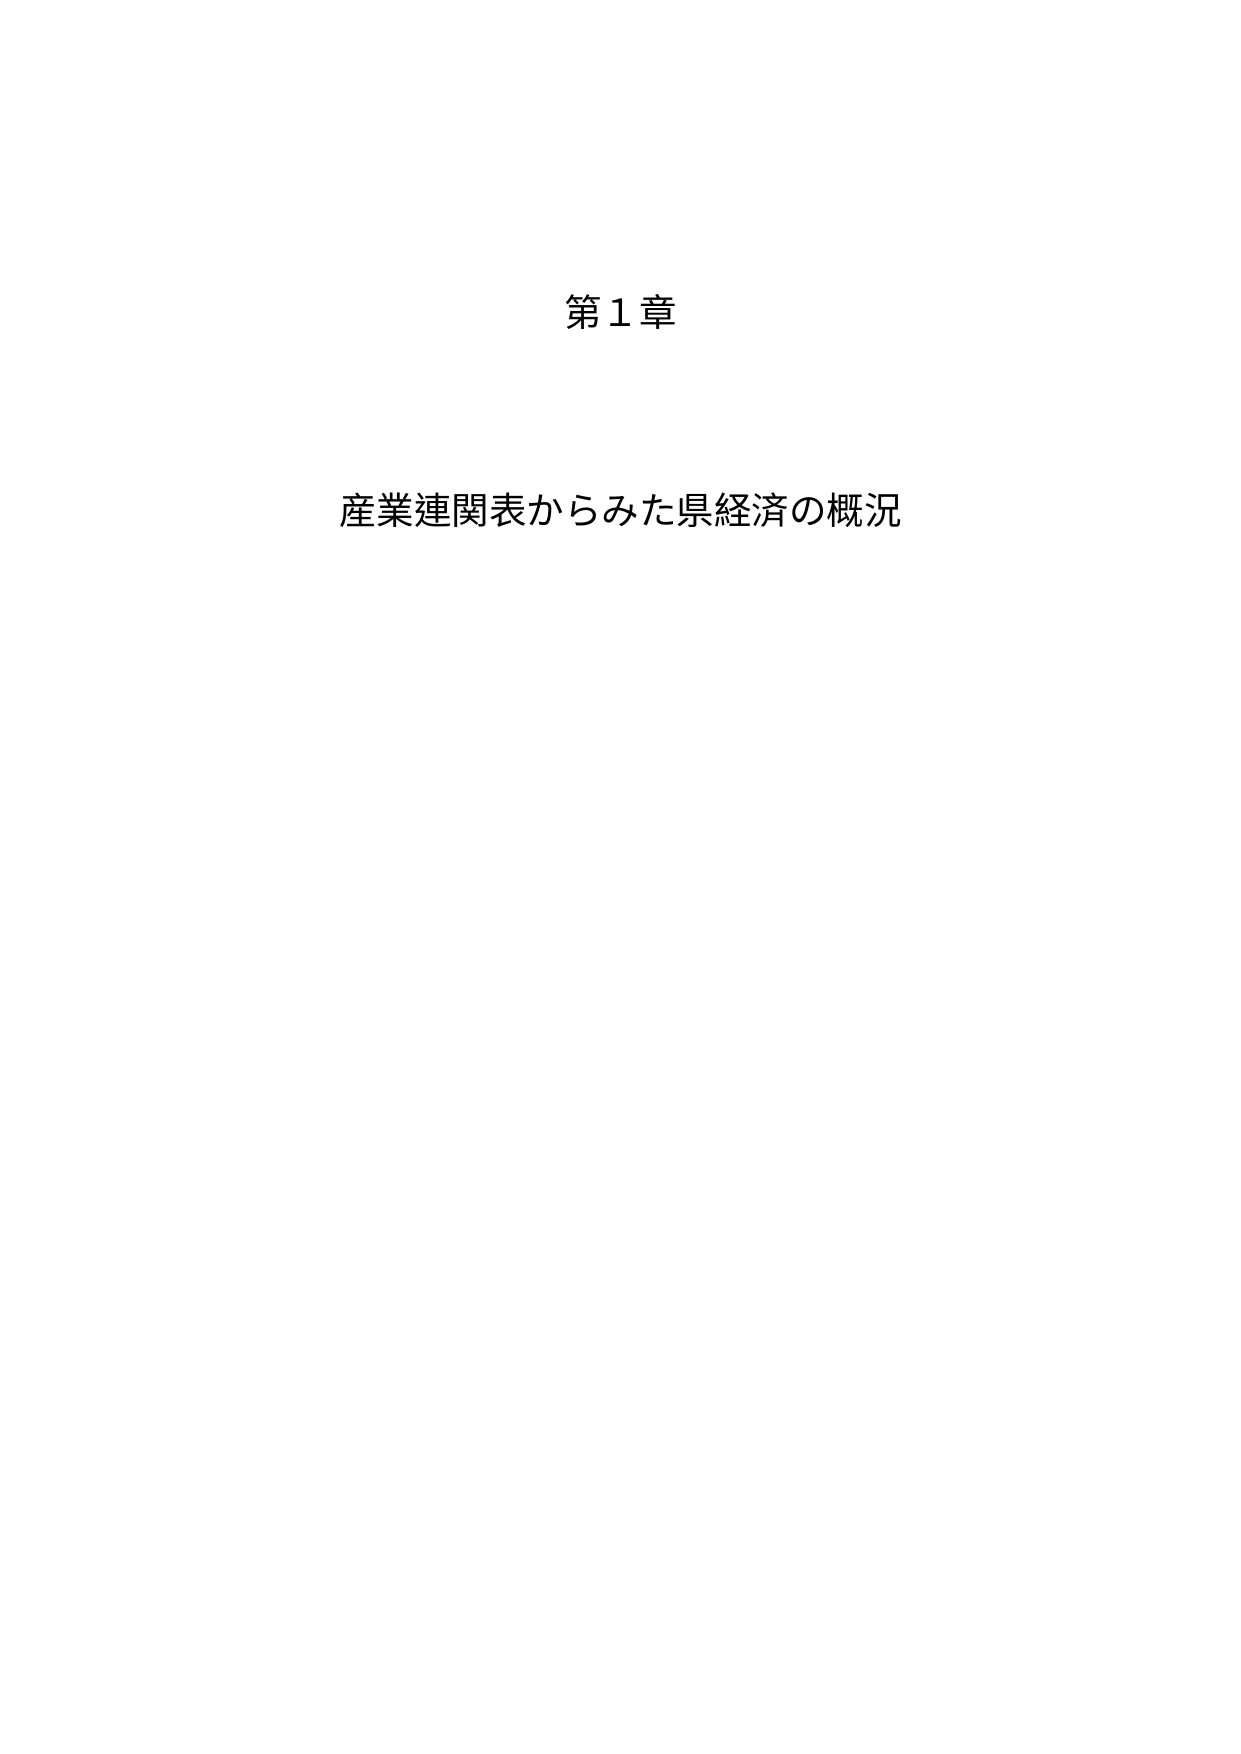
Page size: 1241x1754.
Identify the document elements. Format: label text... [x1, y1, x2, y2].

subtitle 第１章 [168, 286, 1073, 337]
text 産業連関表からみた県経済の概況 [168, 484, 1073, 535]
